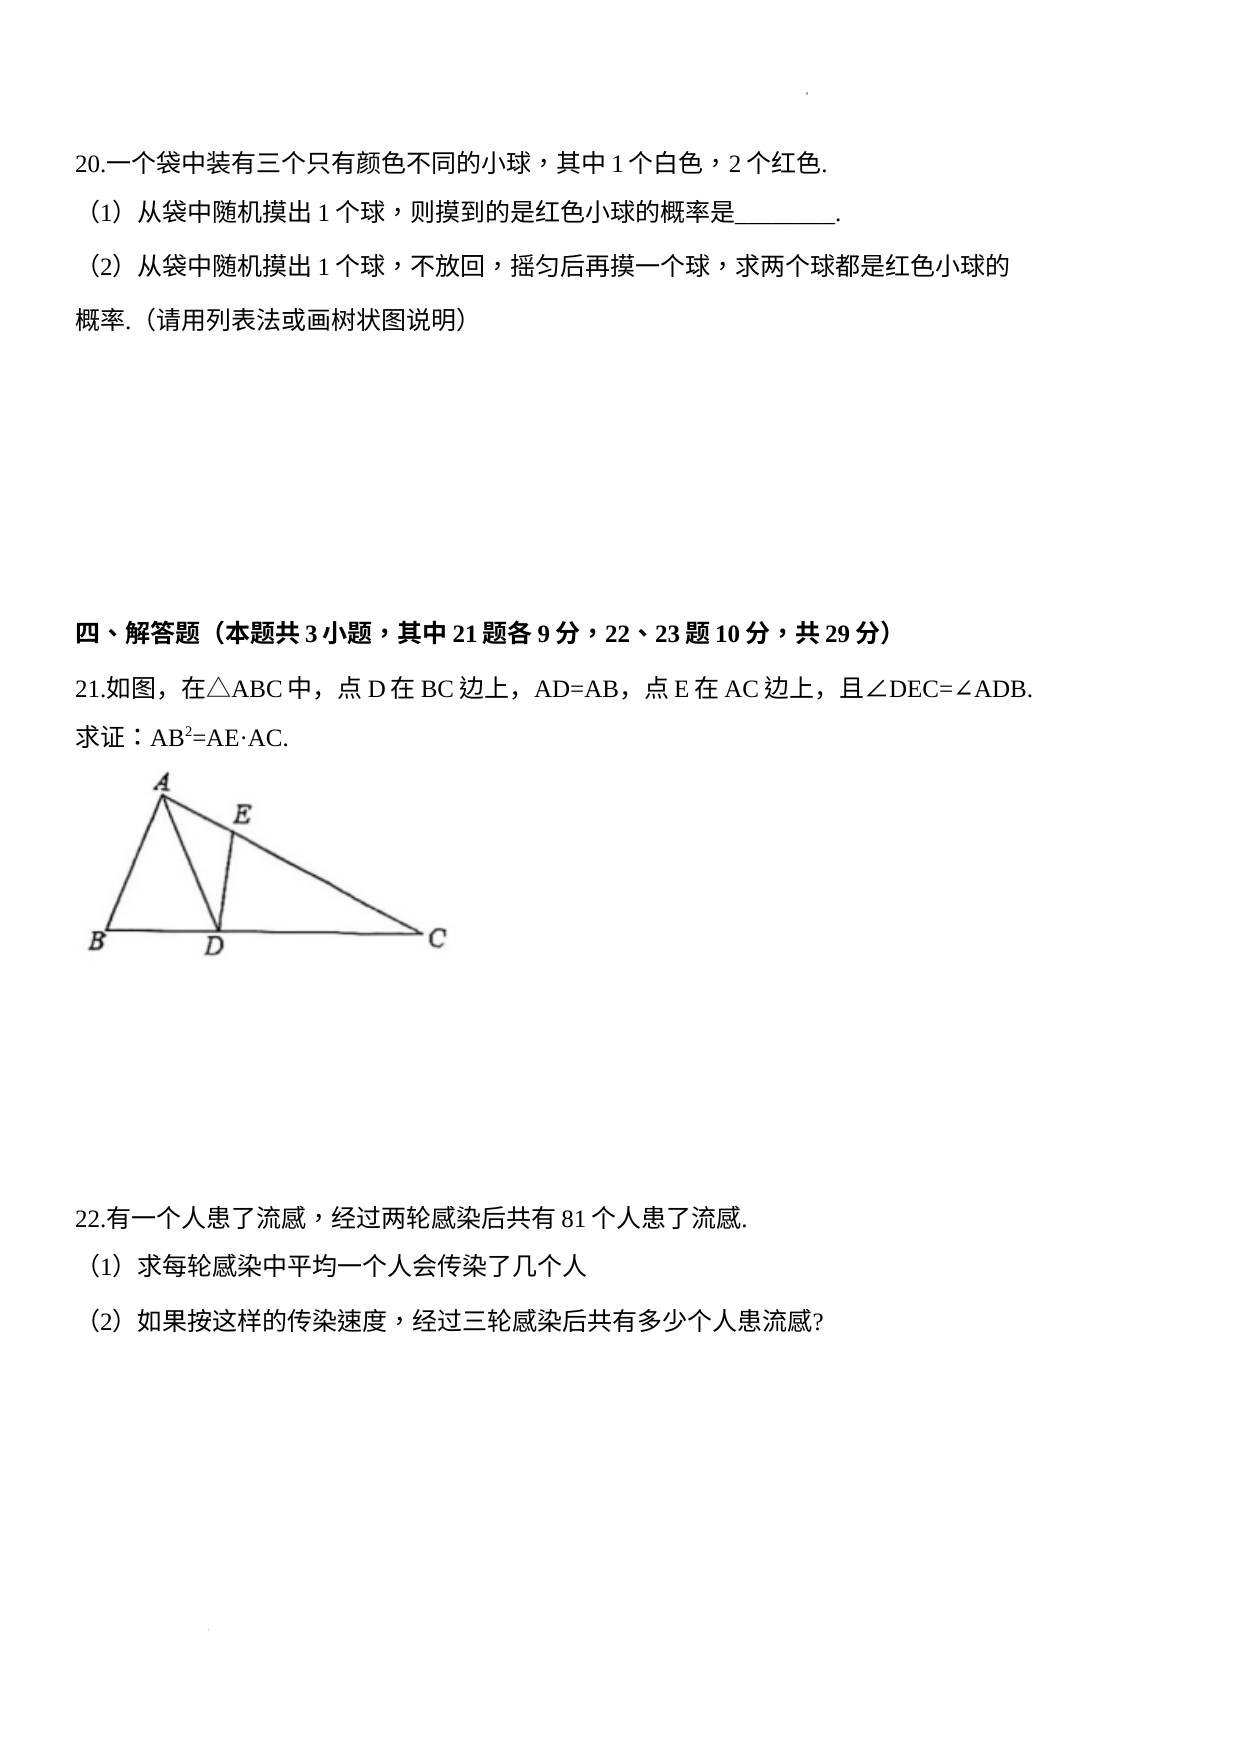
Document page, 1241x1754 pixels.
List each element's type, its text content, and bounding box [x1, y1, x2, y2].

text 四、解答题（本题共3小题，其中21题各9分，22、23题10分，共29分） [75, 614, 1165, 650]
text 概率.（请用列表法或画树状图说明） [75, 301, 1165, 337]
text 求证：AB2=AE·AC. [75, 723, 1165, 751]
text （2）从袋中随机摸出1个球，不放回，摇匀后再摸一个球，求两个球都是红色小球的 [75, 246, 1165, 283]
text 22.有一个人患了流感，经过两轮感染后共有81个人患了流感. [75, 1204, 1165, 1232]
picture [75, 765, 463, 974]
text 21.如图，在△ABC中，点D在BC边上，AD=AB，点E在AC边上，且∠DEC=∠ADB. [75, 668, 1165, 704]
text （1）从袋中随机摸出1个球，则摸到的是红色小球的概率是________. [75, 192, 1165, 228]
text （2）如果按这样的传染速度，经过三轮感染后共有多少个人患流感? [75, 1301, 1165, 1337]
text （1）求每轮感染中平均一个人会传染了几个人 [75, 1247, 1165, 1283]
text 20.一个袋中装有三个只有颜色不同的小球，其中1个白色，2个红色. [75, 149, 1165, 178]
